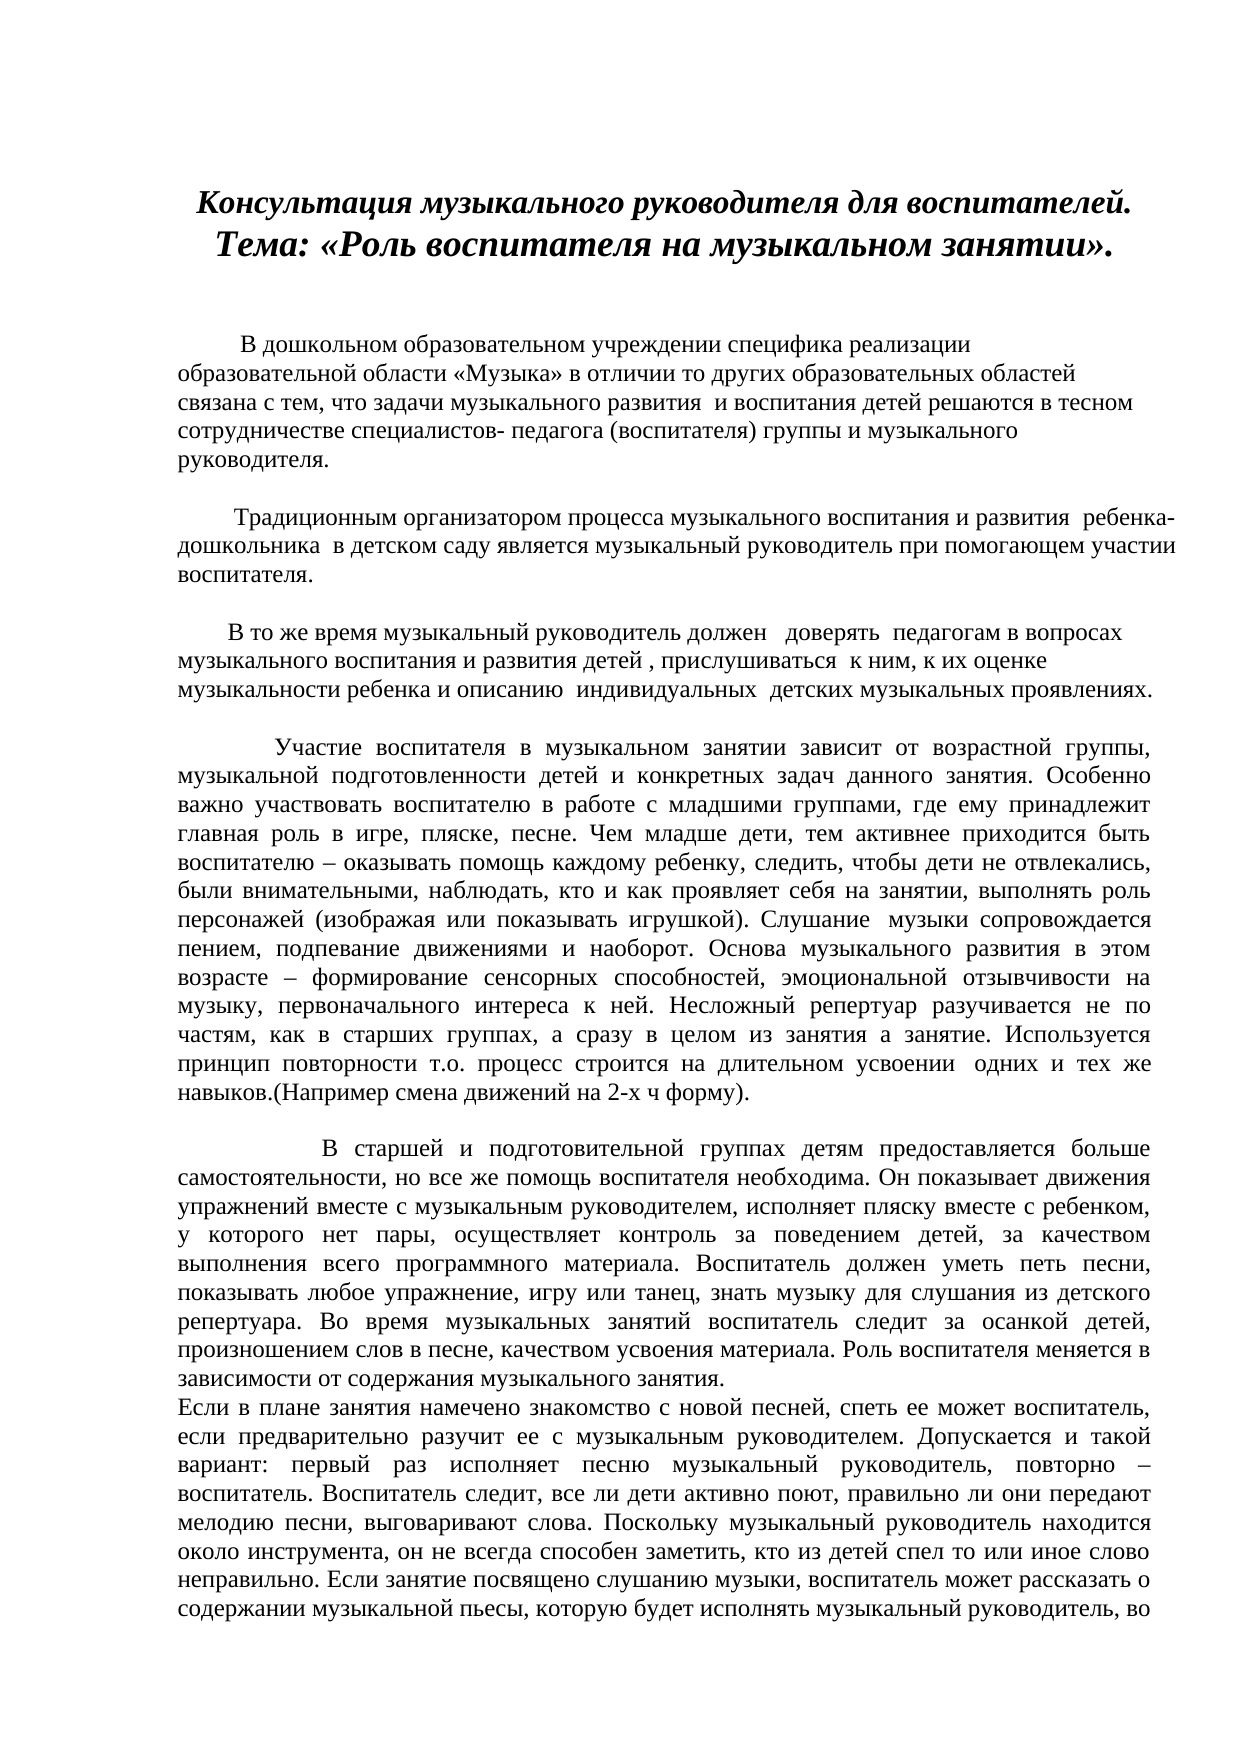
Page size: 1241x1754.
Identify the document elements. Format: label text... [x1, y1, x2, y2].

text В дошкольном образовательном учреждении специфика реализации образовательной области «Музыка» в отличии то других образовательных областей связана с тем, что задачи музыкального развития и воспитания детей решаются в тесном сотрудничестве специалистов- педагога (воспитателя) группы и музыкального руководителя. [177, 329, 1152, 473]
text Традиционным организатором процесса музыкального воспитания и развития ребенка-дошкольника в детском саду является музыкальный руководитель при помогающем участии воспитателя. [177, 502, 1200, 588]
text Консультация музыкального руководителя для воспитателей. [177, 183, 1152, 221]
text В старшей и подготовительной группах детям предоставляется больше самостоятельности, но все же помощь воспитателя необходима. Он показывает движения упражнений вместе с музыкальным руководителем, исполняет пляску вместе с ребенком, у которого нет пары, осуществляет контроль за поведением детей, за качеством выполнения всего программного материала. Воспитатель должен уметь петь песни, показывать любое упражнение, игру или танец, знать музыку для слушания из детского репертуара. Во время музыкальных занятий воспитатель следит за осанкой детей, произношением слов в песне, качеством усвоения материала. Роль воспитателя меняется в зависимости от содержания музыкального занятия. [177, 1133, 1152, 1392]
text В то же время музыкальный руководитель должен доверять педагогам в вопросах музыкального воспитания и развития детей , прислушиваться к ним, к их оценке музыкальности ребенка и описанию индивидуальных детских музыкальных проявлениях. [177, 617, 1200, 703]
text Участие воспитателя в музыкальном занятии зависит от возрастной группы, музыкальной подготовленности детей и конкретных задач данного занятия. Особенно важно участвовать воспитателю в работе с младшими группами, где ему принадлежит главная роль в игре, пляске, песне. Чем младше дети, тем активнее приходится быть воспитателю – оказывать помощь каждому ребенку, следить, чтобы дети не отвлекались, были внимательными, наблюдать, кто и как проявляет себя на занятии, выполнять роль персонажей (изображая или показывать игрушкой). Слушание музыки сопровождается пением, подпевание движениями и наоборот. Основа музыкального развития в этом возрасте – формирование сенсорных способностей, эмоциональной отзывчивости на музыку, первоначального интереса к ней. Несложный репертуар разучивается не по частям, как в старших группах, а сразу в целом из занятия а занятие. Используется принцип повторности т.о. процесс строится на длительном усвоении одних и тех же навыков.(Например смена движений на 2-х ч форму). [177, 732, 1152, 1105]
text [177, 1392, 1152, 1622]
text Тема: «Роль воспитателя на музыкальном занятии». [177, 221, 1152, 264]
